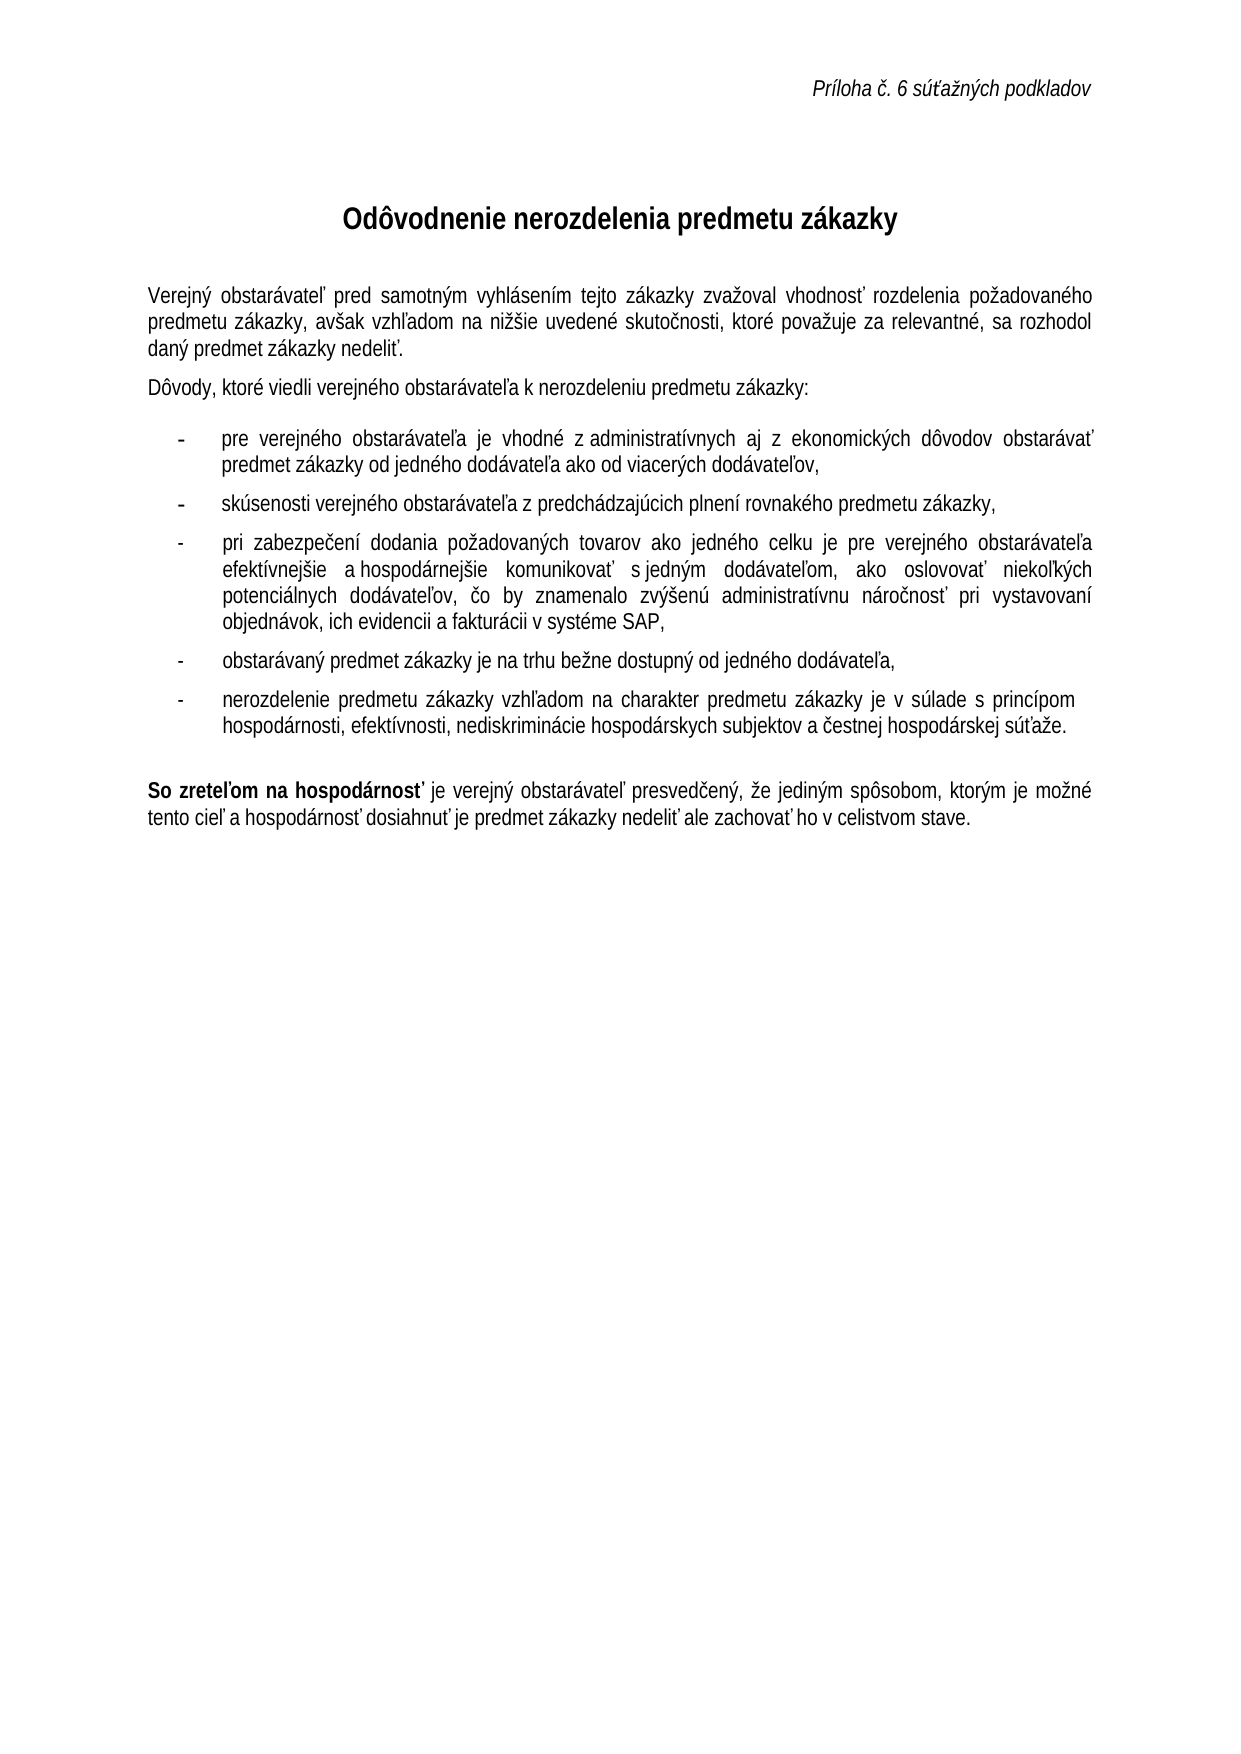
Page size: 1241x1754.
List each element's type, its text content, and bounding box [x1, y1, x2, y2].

text - pri zabezpečení dodania požadovaných tovarov ako jedného celku je pre verejného obstarávateľa efektívnejšie a hospodárnejšie komunikovať s jedným dodávateľom, ako oslovovať niekoľkých potenciálnych dodávateľov, čo by znamenalo zvýšenú administratívnu náročnosť pri vystavovaní objednávok, ich evidencii a fakturácii v systéme SAP, [177, 529, 1093, 634]
text - nerozdelenie predmetu zákazky vzhľadom na charakter predmetu zákazky je v súlade s princípom hospodárnosti, efektívnosti, nediskriminácie hospodárskych subjektov a čestnej hospodárskej súťaže. [177, 686, 1093, 739]
list skúsenosti verejného obstarávateľa z predchádzajúcich plnení rovnakého predmetu zákazky, [177, 490, 1093, 517]
text So zreteľom na hospodárnosť je verejný obstarávateľ presvedčený, že jediným spôsobom, ktorým je možné tento cieľ a hospodárnosť dosiahnuť je predmet zákazky nedeliť ale zachovať ho v celistvom stave. [148, 777, 1093, 830]
text - obstarávaný predmet zákazky je na trhu bežne dostupný od jedného dodávateľa, [177, 647, 1093, 673]
text Dôvody, ktoré viedli verejného obstarávateľa k nerozdeleniu predmetu zákazky: [148, 373, 1093, 400]
list pre verejného obstarávateľa je vhodné z administratívnych aj z ekonomických dôvodov obstarávať predmet zákazky od jedného dodávateľa ako od viacerých dodávateľov, [177, 425, 1093, 478]
text Verejný obstarávateľ pred samotným vyhlásením tejto zákazky zvažoval vhodnosť rozdelenia požadovaného predmetu zákazky, avšak vzhľadom na nižšie uvedené skutočnosti, ktoré považuje za relevantné, sa rozhodol daný predmet zákazky nedeliť. [148, 282, 1093, 361]
text Odôvodnenie nerozdelenia predmetu zákazky [148, 200, 1093, 236]
